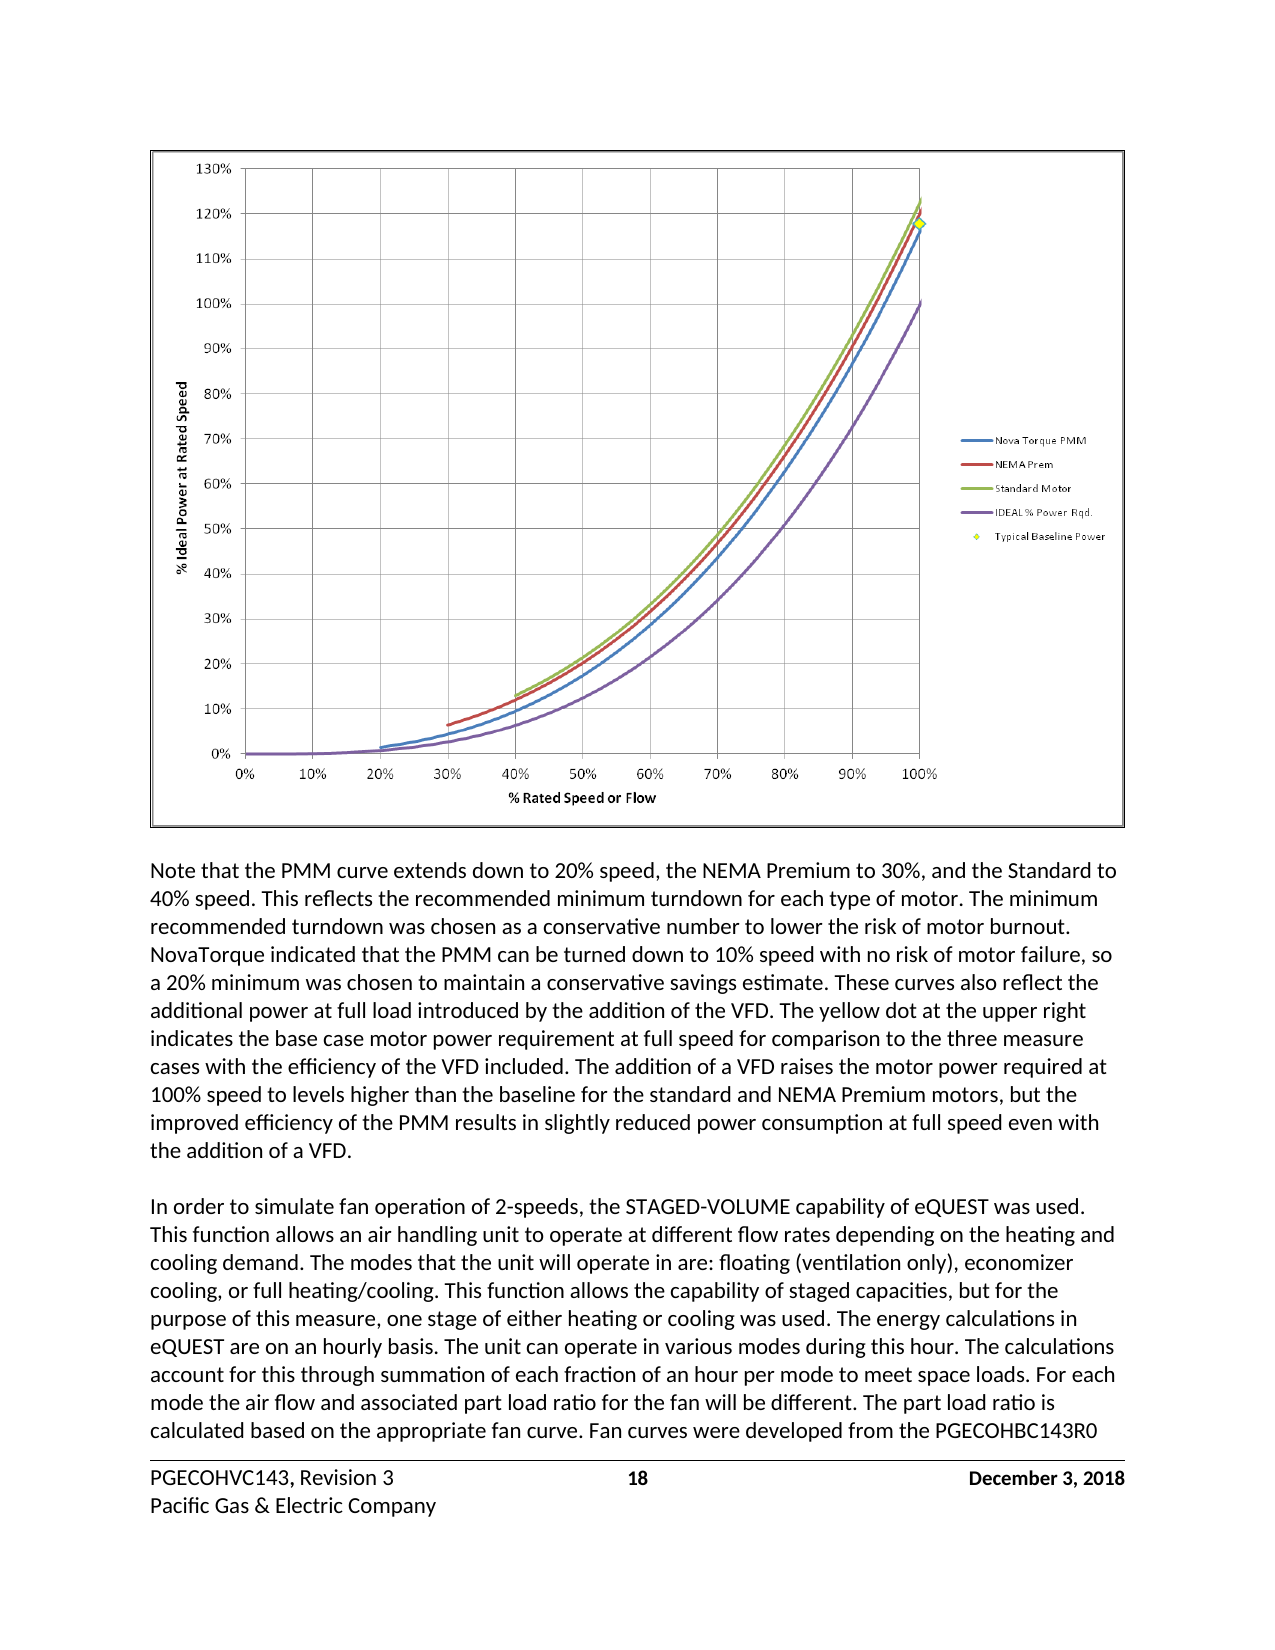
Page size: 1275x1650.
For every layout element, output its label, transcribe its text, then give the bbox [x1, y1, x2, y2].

text Note that the PMM curve extends down to 20% speed, the NEMA Premium to 30%, and the Standard to 40% speed. This reflects the recommended minimum turndown for each type of motor. The minimum recommended turndown was chosen as a conservative number to lower the risk of motor burnout. NovaTorque indicated that the PMM can be turned down to 10% speed with no risk of motor failure, so a 20% minimum was chosen to maintain a conservative savings estimate. These curves also reflect the additional power at full load introduced by the addition of the VFD. The yellow dot at the upper right indicates the base case motor power requirement at full speed for comparison to the three measure cases with the efficiency of the VFD included. The addition of a VFD raises the motor power required at 100% speed to levels higher than the baseline for the standard and NEMA Premium motors, but the improved efficiency of the PMM results in slightly reduced power consumption at full speed even with the addition of a VFD. [150, 856, 1125, 1164]
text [150, 1192, 1125, 1444]
picture [151, 151, 1124, 827]
